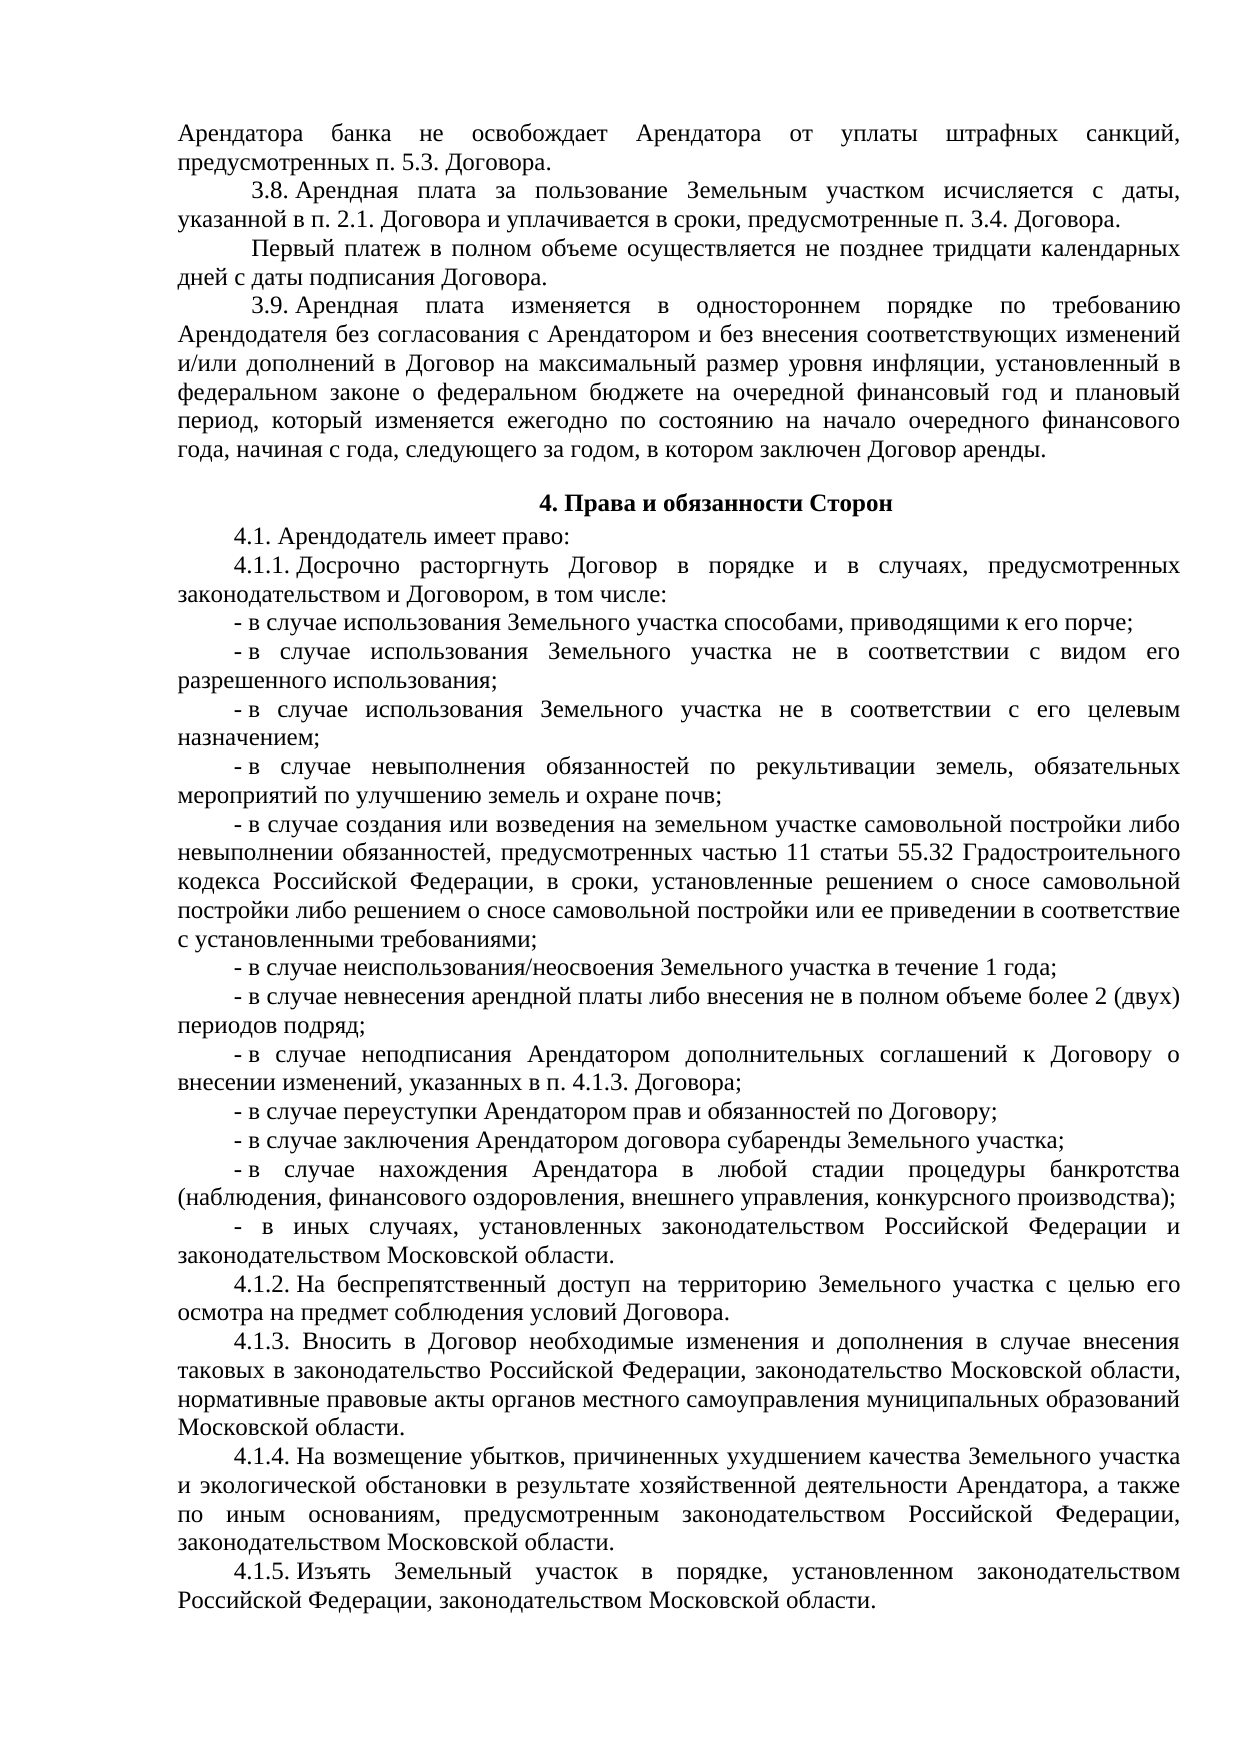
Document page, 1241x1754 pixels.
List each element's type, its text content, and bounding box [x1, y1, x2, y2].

text 4.1.4. На возмещение убытков, причиненных ухудшением качества Земельного участка и экологической обстановки в результате хозяйственной деятельности Арендатора, а также по иным основаниям, предусмотренным законодательством Российской Федерации, законодательством Московской области. [177, 1441, 1181, 1556]
text 4.1.1. Досрочно расторгнуть Договор в порядке и в случаях, предусмотренных законодательством и Договором, в том числе: [177, 550, 1181, 607]
text 3.8. Арендная плата за пользование Земельным участком исчисляется с даты, указанной в п. 2.1. Договора и уплачивается в сроки, предусмотренные п. 3.4. Договора. [177, 176, 1181, 233]
text - в случае переуступки Арендатором прав и обязанностей по Договору; [177, 1096, 1181, 1125]
text 4.1.5. Изъять Земельный участок в порядке, установленном законодательством Российской Федерации, законодательством Московской области. [177, 1556, 1181, 1614]
text - в случае использования Земельного участка не в соответствии с видом его разрешенного использования; [177, 636, 1181, 694]
text Первый платеж в полном объеме осуществляется не позднее тридцати календарных дней с даты подписания Договора. [177, 233, 1181, 291]
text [177, 118, 1181, 176]
text - в случае нахождения Арендатора в любой стадии процедуры банкротства (наблюдения, финансового оздоровления, внешнего управления, конкурсного производства); [177, 1154, 1181, 1211]
text - в случае невнесения арендной платы либо внесения не в полном объеме более 2 (двух) периодов подряд; [177, 981, 1181, 1039]
text - в случае неиспользования/неосвоения Земельного участка в течение 1 года; [177, 952, 1181, 981]
text 4.1.3. Вносить в Договор необходимые изменения и дополнения в случае внесения таковых в законодательство Российской Федерации, законодательство Московской области, нормативные правовые акты органов местного самоуправления муниципальных образований Московской области. [177, 1326, 1181, 1441]
text - в случае использования Земельного участка не в соответствии с его целевым назначением; [177, 694, 1181, 751]
text 4. Права и обязанности Сторон [177, 488, 1181, 517]
text 4.1. Арендодатель имеет право: [177, 521, 1181, 550]
text 3.9. Арендная плата изменяется в одностороннем порядке по требованию Арендодателя без согласования с Арендатором и без внесения соответствующих изменений и/или дополнений в Договор на максимальный размер уровня инфляции, установленный в федеральном законе о федеральном бюджете на очередной финансовый год и плановый период, который изменяется ежегодно по состоянию на начало очередного финансового года, начиная с года, следующего за годом, в котором заключен Договор аренды. [177, 291, 1181, 463]
text 4.1.2. На беспрепятственный доступ на территорию Земельного участка с целью его осмотра на предмет соблюдения условий Договора. [177, 1269, 1181, 1326]
text - в случае заключения Арендатором договора субаренды Земельного участка; [177, 1125, 1181, 1154]
text - в иных случаях, установленных законодательством Российской Федерации и законодательством Московской области. [177, 1211, 1181, 1269]
text - в случае создания или возведения на земельном участке самовольной постройки либо невыполнении обязанностей, предусмотренных частью 11 статьи 55.32 Градостроительного кодекса Российской Федерации, в сроки, установленные решением о сносе самовольной постройки либо решением о сносе самовольной постройки или ее приведении в соответствие с установленными требованиями; [177, 809, 1181, 952]
text - в случае невыполнения обязанностей по рекультивации земель, обязательных мероприятий по улучшению земель и охране почв; [177, 751, 1181, 809]
text - в случае использования Земельного участка способами, приводящими к его порче; [177, 607, 1181, 636]
text - в случае неподписания Арендатором дополнительных соглашений к Договору о внесении изменений, указанных в п. 4.1.3. Договора; [177, 1039, 1181, 1096]
